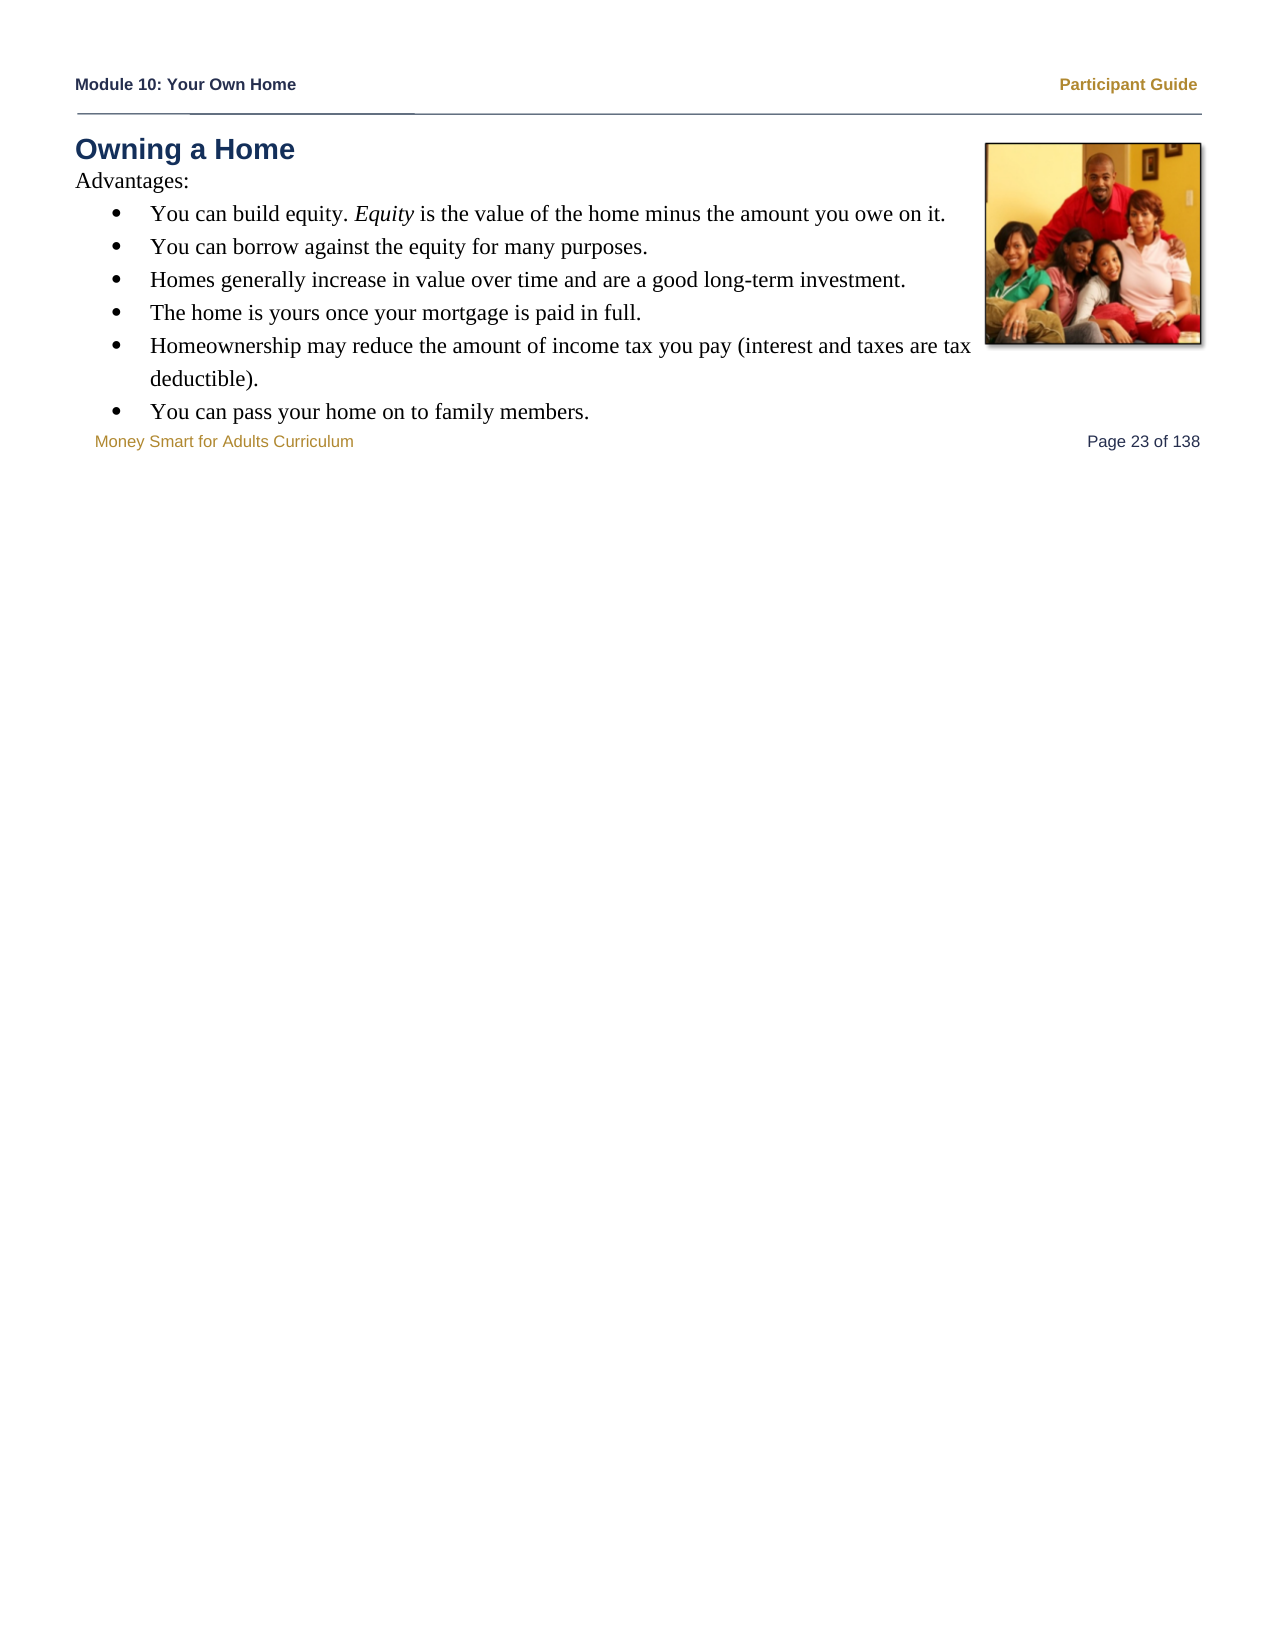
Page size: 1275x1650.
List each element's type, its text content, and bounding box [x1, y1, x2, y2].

list Homeownership may reduce the amount of income tax you pay (interest and taxes are tax deductible). [112, 332, 1200, 391]
subtitle Owning a Home [75, 132, 1200, 165]
list You can borrow against the equity for many purposes. [112, 233, 1200, 260]
text Advantages: [75, 167, 1200, 194]
picture [75, 0, 1209, 351]
list Homes generally increase in value over time and are a good long-term investment. [112, 266, 1200, 293]
list The home is yours once your mortgage is paid in full. [112, 299, 1200, 326]
list You can pass your home on to family members. [112, 398, 1200, 424]
list You can build equity. Equity is the value of the home minus the amount you owe on it. [112, 200, 1200, 227]
